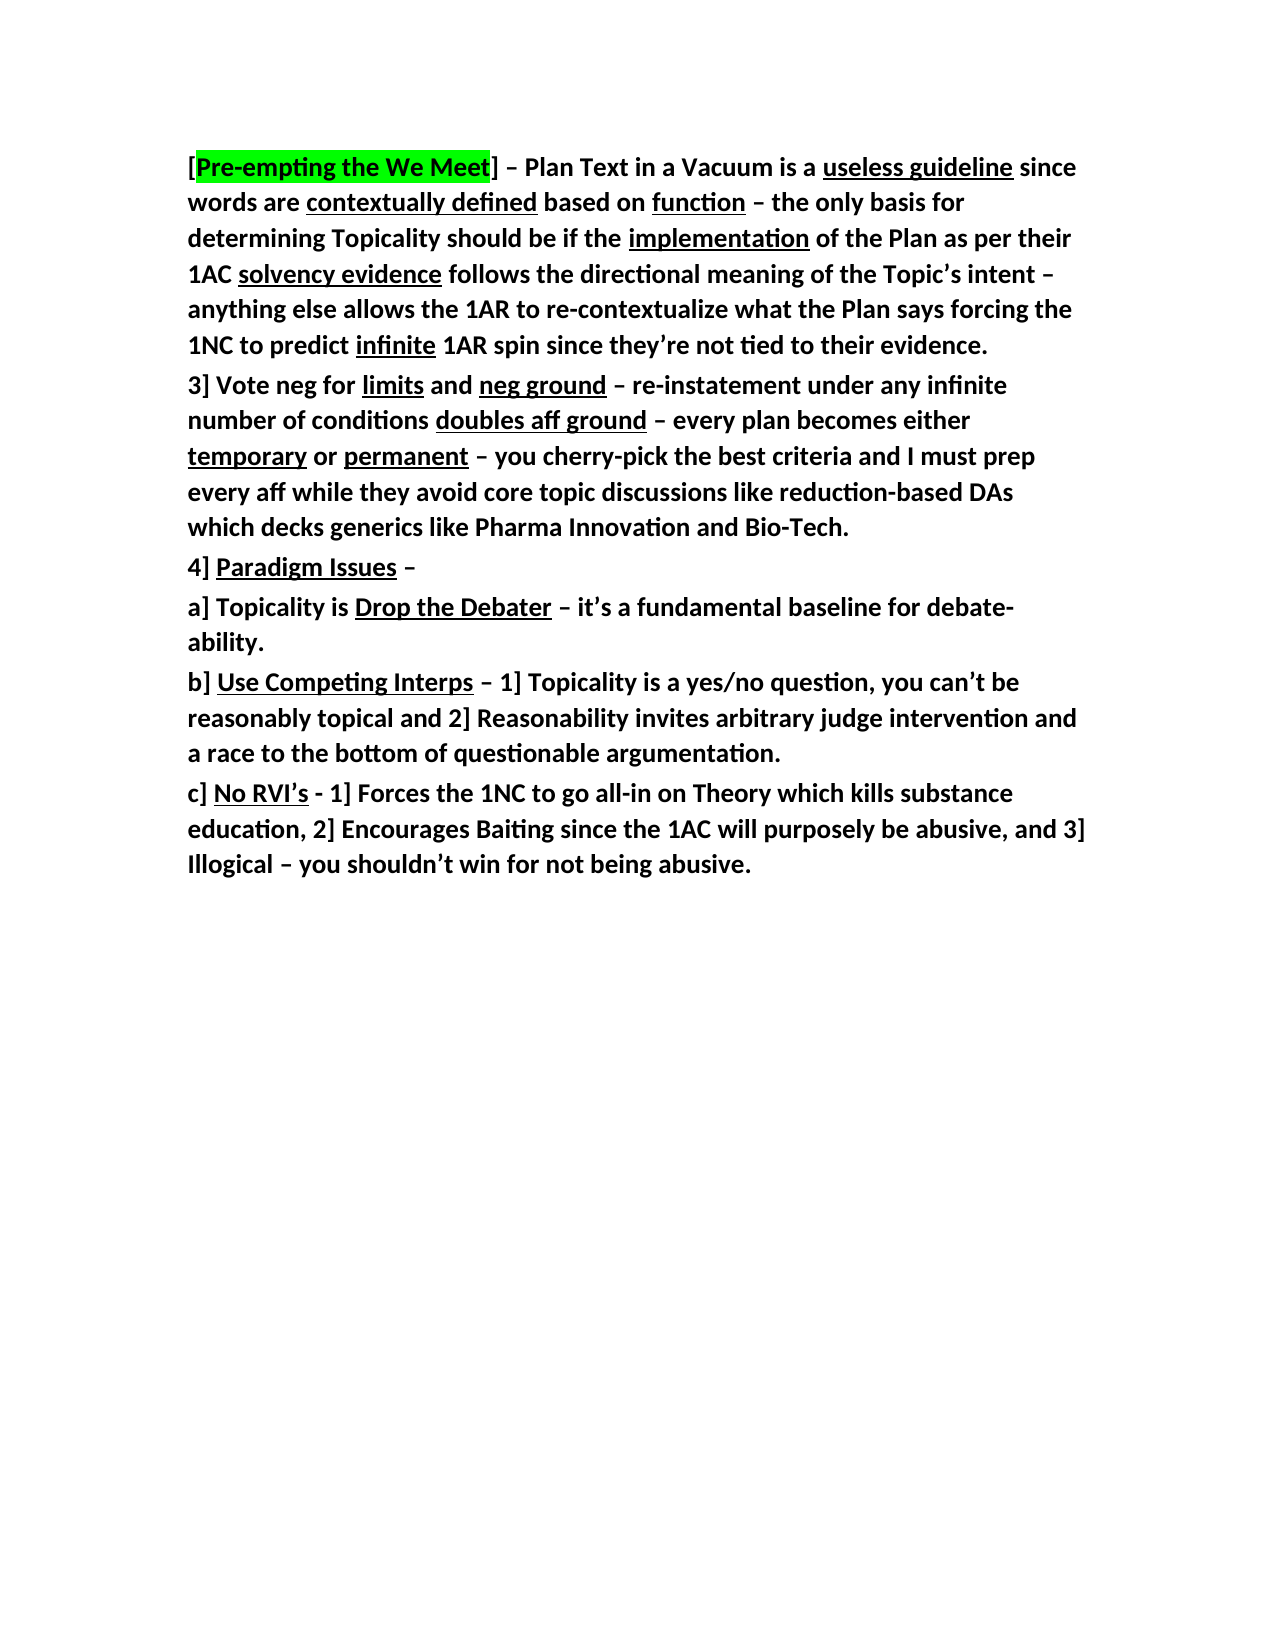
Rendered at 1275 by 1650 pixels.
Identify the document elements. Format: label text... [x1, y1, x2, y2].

subtitle [Pre-empting the We Meet] – Plan Text in a Vacuum is a useless guideline since words are contextually defined based on function – the only basis for determining Topicality should be if the implementation of the Plan as per their 1AC solvency evidence follows the directional meaning of the Topic’s intent – anything else allows the 1AR to re-contextualize what the Plan says forcing the 1NC to predict infinite 1AR spin since they’re not tied to their evidence. [187, 150, 1087, 361]
subtitle 4] Paradigm Issues – [187, 550, 1087, 583]
subtitle a] Topicality is Drop the Debater – it’s a fundamental baseline for debate-ability. [187, 590, 1087, 659]
subtitle 3] Vote neg for limits and neg ground – re-instatement under any infinite number of conditions doubles aff ground – every plan becomes either temporary or permanent – you cherry-pick the best criteria and I must prep every aff while they avoid core topic discussions like reduction-based DAs which decks generics like Pharma Innovation and Bio-Tech. [187, 368, 1087, 543]
subtitle c] No RVI’s - 1] Forces the 1NC to go all-in on Theory which kills substance education, 2] Encourages Baiting since the 1AC will purposely be abusive, and 3] Illogical – you shouldn’t win for not being abusive. [187, 776, 1087, 881]
subtitle b] Use Competing Interps – 1] Topicality is a yes/no question, you can’t be reasonably topical and 2] Reasonability invites arbitrary judge intervention and a race to the bottom of questionable argumentation. [187, 665, 1087, 770]
